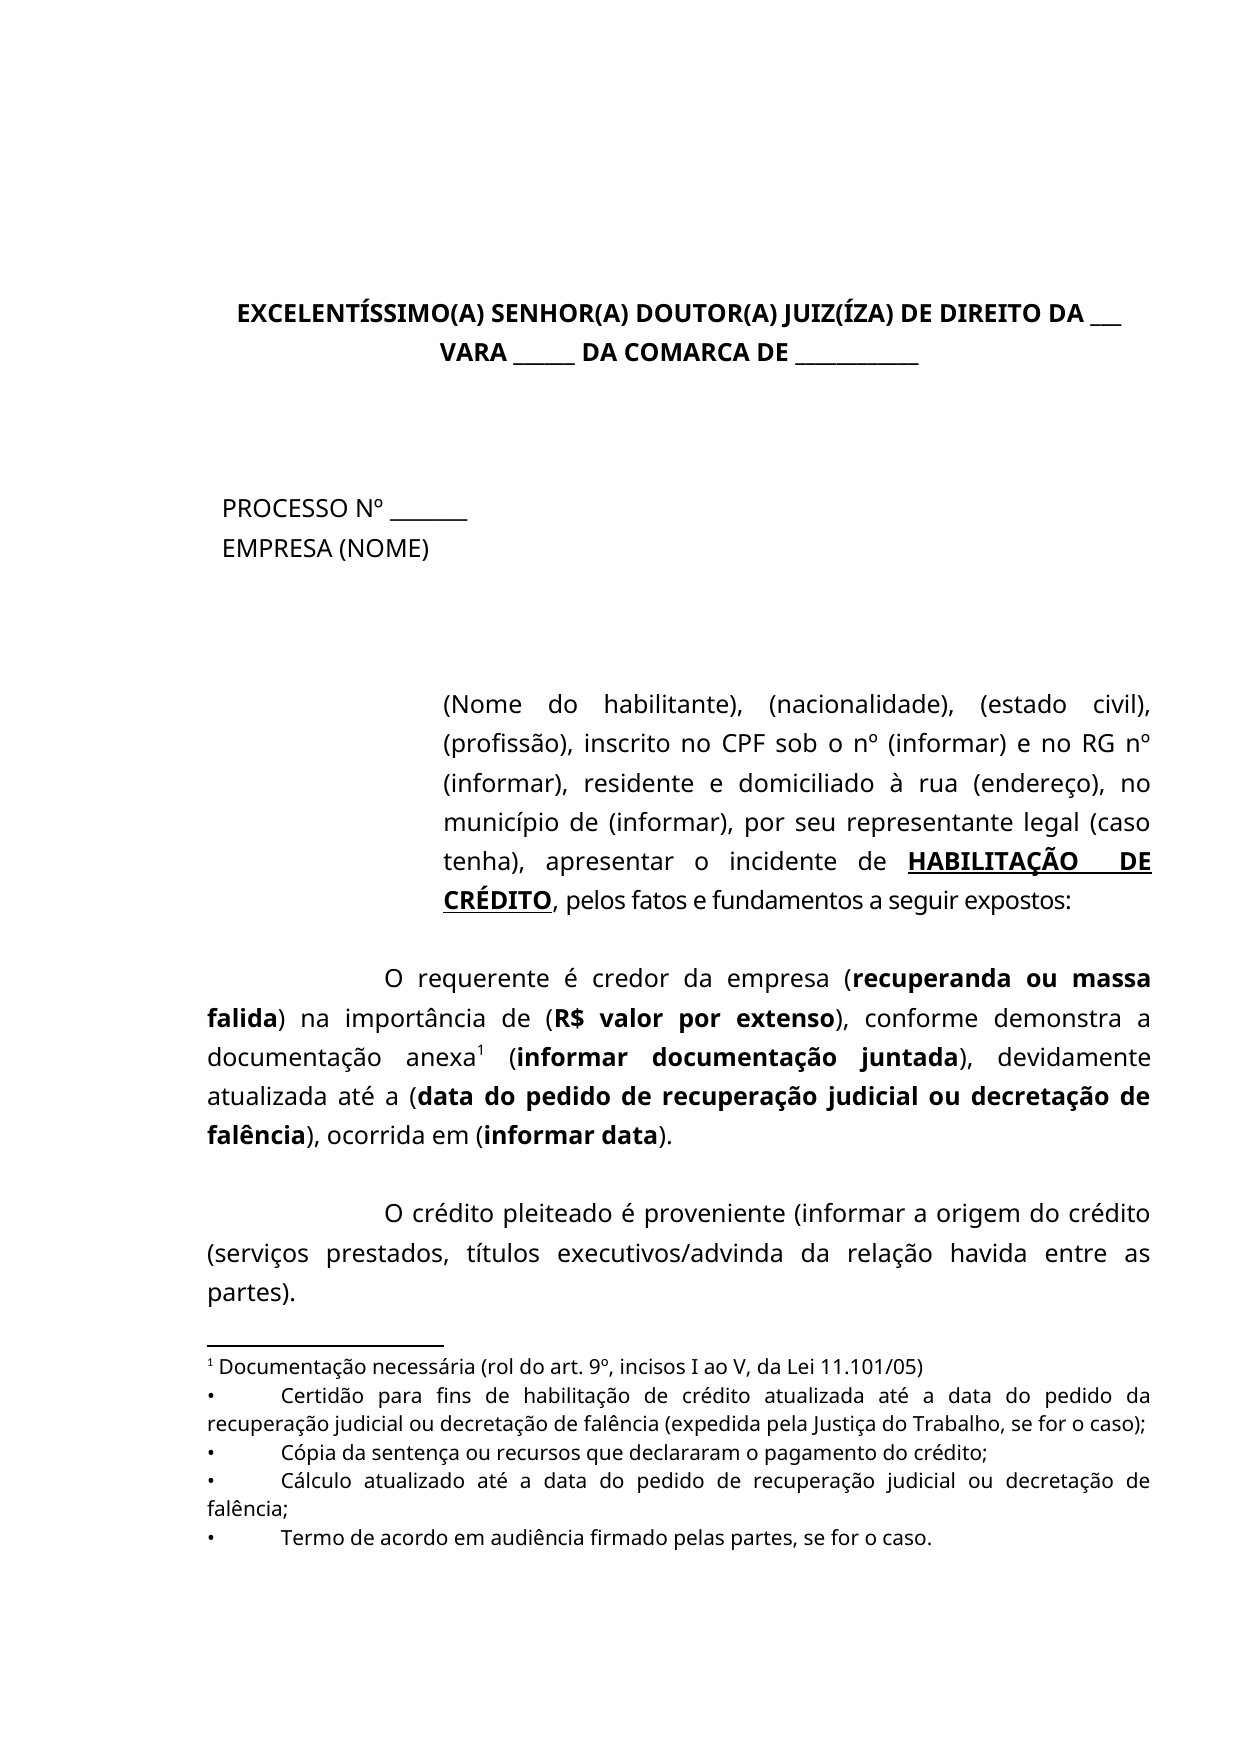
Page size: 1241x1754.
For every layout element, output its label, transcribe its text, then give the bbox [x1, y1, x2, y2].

text EXCELENTÍSSIMO(A) SENHOR(A) DOUTOR(A) JUIZ(ÍZA) DE DIREITO DA ___ VARA ______ DA COMARCA DE ____________ [207, 295, 1152, 368]
text PROCESSO Nº _______ [207, 491, 1152, 525]
text EMPRESA (NOME) [207, 530, 1152, 564]
text (Nome do habilitante), (nacionalidade), (estado civil), (profissão), inscrito no CPF sob o nº (informar) e no RG nº (informar), residente e domiciliado à rua (endereço), no município de (informar), por seu representante legal (caso tenha), apresentar o incidente de HABILITAÇÃO DE CRÉDITO, pelos fatos e fundamentos a seguir expostos: [443, 687, 1152, 917]
text O requerente é credor da empresa (recuperanda ou massa falida) na importância de (R$ valor por extenso), conforme demonstra a documentação anexa (informar documentação juntada), devidamente atualizada até a (data do pedido de recuperação judicial ou decretação de falência), ocorrida em (informar data). [207, 961, 1152, 1152]
text O crédito pleiteado é proveniente (informar a origem do crédito (serviços prestados, títulos executivos/advinda da relação havida entre as partes). [207, 1196, 1152, 1308]
